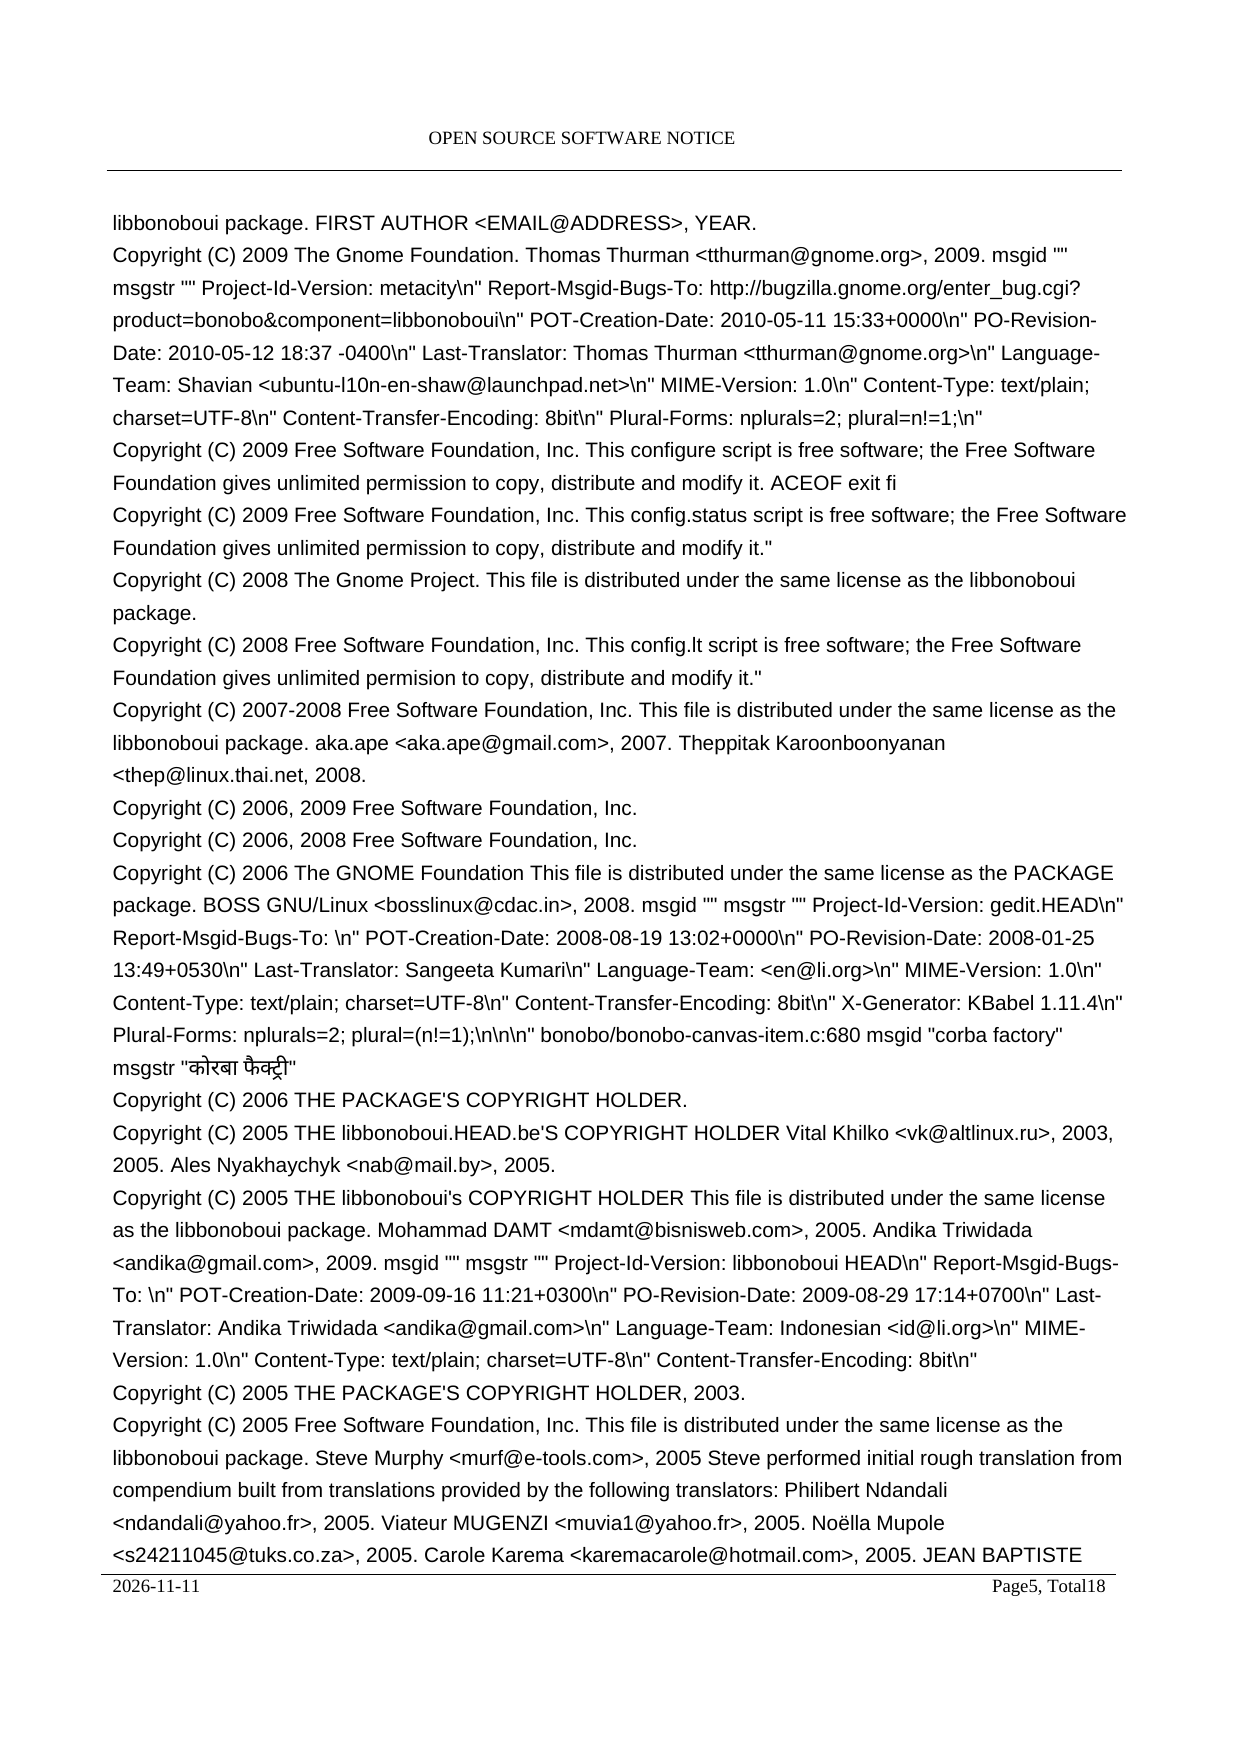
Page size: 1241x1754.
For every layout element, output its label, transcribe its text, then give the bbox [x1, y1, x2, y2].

text Copyright (C) 2005 THE libbonoboui.HEAD.be'S COPYRIGHT HOLDER Vital Khilko <vk@altlinux.ru>, 2003, 2005. Ales Nyakhaychyk <nab@mail.by>, 2005. [112, 1116, 1128, 1181]
text Copyright (C) 2009 Free Software Foundation, Inc. This config.status script is free software; the Free Software Foundation gives unlimited permission to copy, distribute and modify it." [112, 499, 1128, 564]
text Copyright (C) 2007-2008 Free Software Foundation, Inc. This file is distributed under the same license as the libbonoboui package. aka.ape <aka.ape@gmail.com>, 2007. Theppitak Karoonboonyanan <thep@linux.thai.net, 2008. [112, 694, 1128, 791]
text Copyright (C) 2006, 2008 Free Software Foundation, Inc. [112, 824, 1128, 856]
text Copyright (C) 2006, 2009 Free Software Foundation, Inc. [112, 791, 1128, 824]
text Copyright (C) 2009 Free Software Foundation, Inc. This configure script is free software; the Free Software Foundation gives unlimited permission to copy, distribute and modify it. ACEOF exit fi [112, 434, 1128, 499]
text Copyright (C) 2006 THE PACKAGE'S COPYRIGHT HOLDER. [112, 1084, 1128, 1116]
text Copyright (C) 2005 THE PACKAGE'S COPYRIGHT HOLDER, 2003. [112, 1376, 1128, 1409]
text Copyright (C) 2008 Free Software Foundation, Inc. This config.lt script is free software; the Free Software Foundation gives unlimited permision to copy, distribute and modify it." [112, 629, 1128, 694]
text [112, 206, 1128, 239]
text Copyright (C) 2009 The Gnome Foundation. Thomas Thurman <tthurman@gnome.org>, 2009. msgid "" msgstr "" Project-Id-Version: metacity\n" Report-Msgid-Bugs-To: http://bugzilla.gnome.org/enter_bug.cgi?product=bonobo&component=libbonoboui\n" POT-Creation-Date: 2010-05-11 15:33+0000\n" PO-Revision-Date: 2010-05-12 18:37 -0400\n" Last-Translator: Thomas Thurman <tthurman@gnome.org>\n" Language-Team: Shavian <ubuntu-l10n-en-shaw@launchpad.net>\n" MIME-Version: 1.0\n" Content-Type: text/plain; charset=UTF-8\n" Content-Transfer-Encoding: 8bit\n" Plural-Forms: nplurals=2; plural=n!=1;\n" [112, 239, 1128, 434]
text Copyright (C) 2006 The GNOME Foundation This file is distributed under the same license as the PACKAGE package. BOSS GNU/Linux <bosslinux@cdac.in>, 2008. msgid "" msgstr "" Project-Id-Version: gedit.HEAD\n" Report-Msgid-Bugs-To: \n" POT-Creation-Date: 2008-08-19 13:02+0000\n" PO-Revision-Date: 2008-01-25 13:49+0530\n" Last-Translator: Sangeeta Kumari\n" Language-Team: <en@li.org>\n" MIME-Version: 1.0\n" Content-Type: text/plain; charset=UTF-8\n" Content-Transfer-Encoding: 8bit\n" X-Generator: KBabel 1.11.4\n" Plural-Forms: nplurals=2; plural=(n!=1);\n\n\n" bonobo/bonobo-canvas-item.c:680 msgid "corba factory" msgstr "कोरबा फैक्ट्री" [112, 856, 1128, 1084]
text Copyright (C) 2008 The Gnome Project. This file is distributed under the same license as the libbonoboui package. [112, 564, 1128, 629]
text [112, 1409, 1128, 1571]
text Copyright (C) 2005 THE libbonoboui's COPYRIGHT HOLDER This file is distributed under the same license as the libbonoboui package. Mohammad DAMT <mdamt@bisnisweb.com>, 2005. Andika Triwidada <andika@gmail.com>, 2009. msgid "" msgstr "" Project-Id-Version: libbonoboui HEAD\n" Report-Msgid-Bugs-To: \n" POT-Creation-Date: 2009-09-16 11:21+0300\n" PO-Revision-Date: 2009-08-29 17:14+0700\n" Last-Translator: Andika Triwidada <andika@gmail.com>\n" Language-Team: Indonesian <id@li.org>\n" MIME-Version: 1.0\n" Content-Type: text/plain; charset=UTF-8\n" Content-Transfer-Encoding: 8bit\n" [112, 1181, 1128, 1376]
